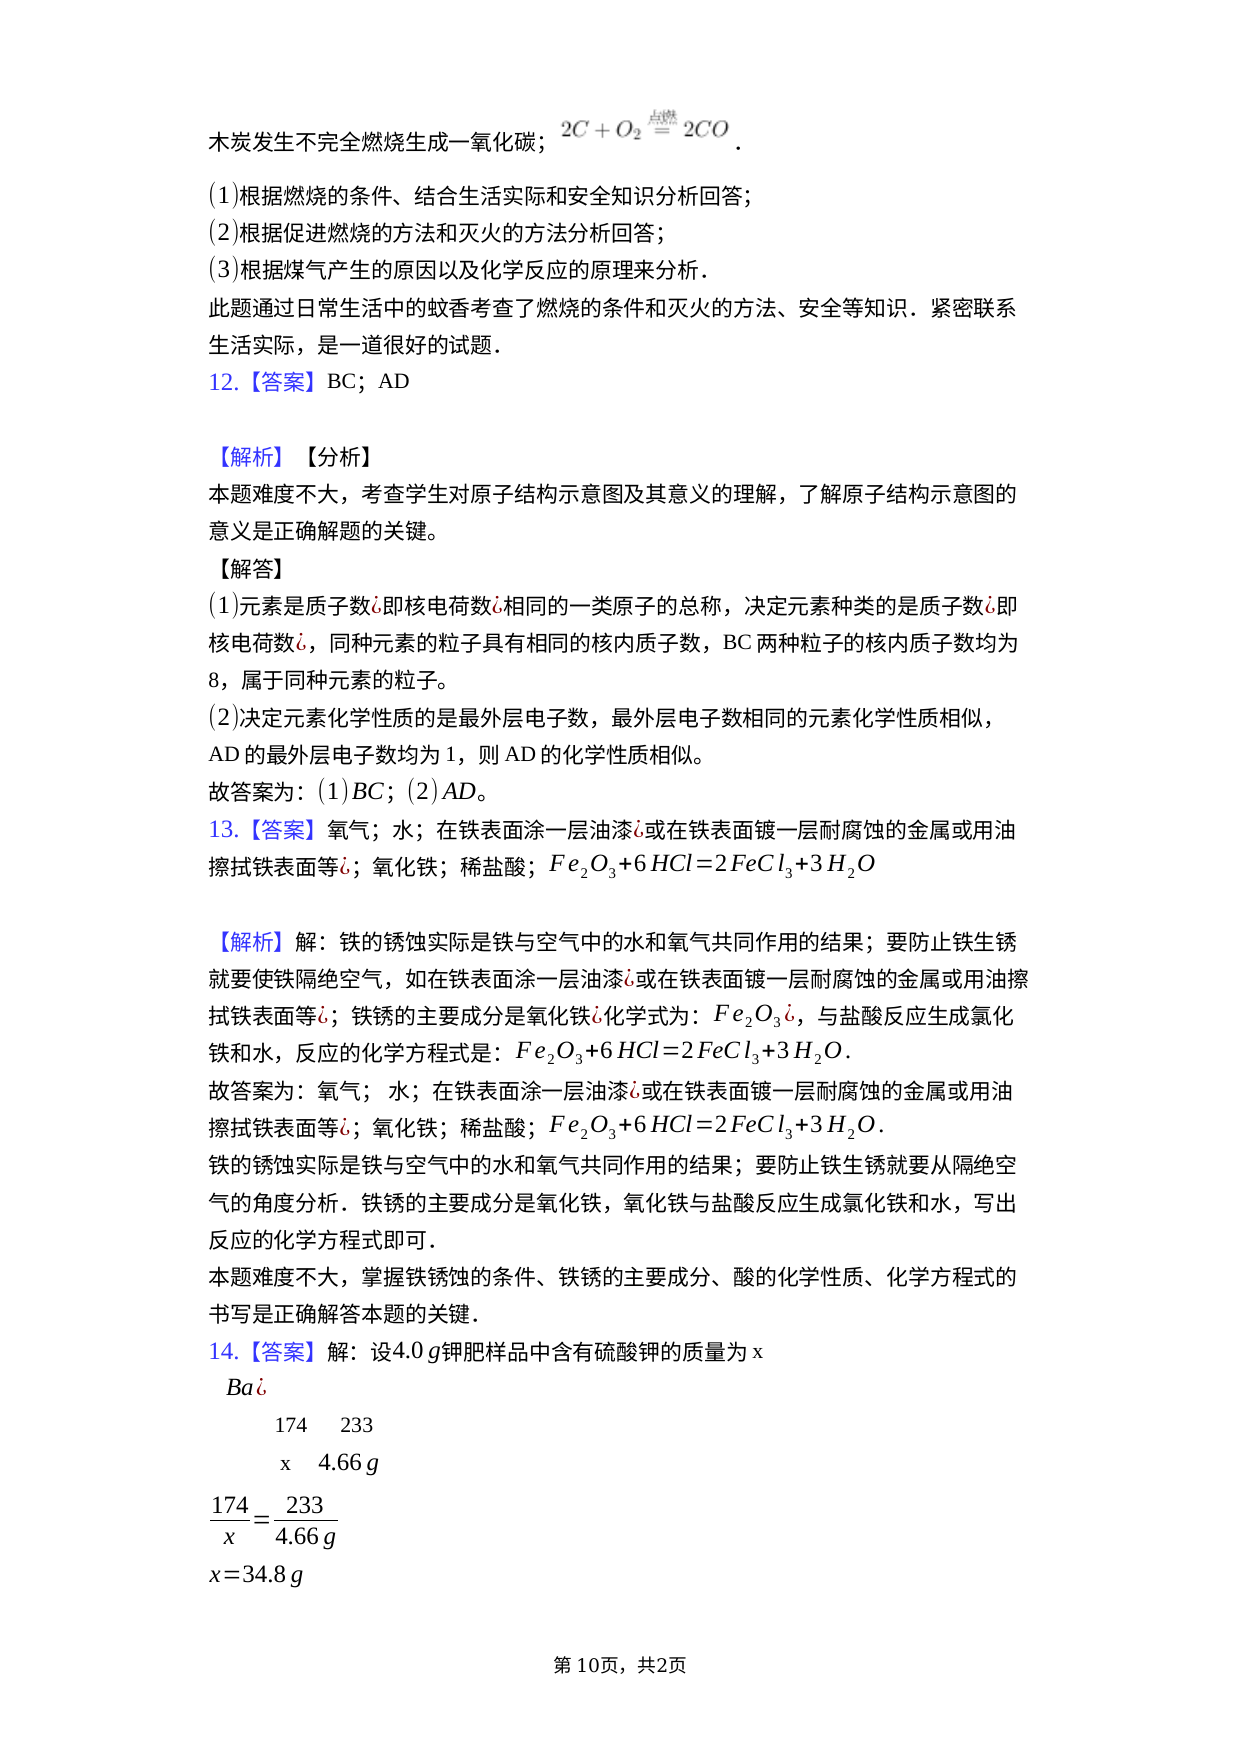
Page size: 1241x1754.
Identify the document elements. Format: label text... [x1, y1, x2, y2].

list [208, 108, 1032, 434]
picture [558, 108, 734, 146]
list 【解析】【分析】 本题难度不大，考查学生对原子结构示意图及其意义的理解，了解原子结构示意图的意义是正确解题的关键。 【解答】 元素是质子数即核电荷数相同的一类原子的总称，决定元素种类的是质子数即核电荷数，同种元素的粒子具有相同的核内质子数，BC两种粒子的核内质子数均为8，属于同种元素的粒子。 决定元素化学性质的是最外层电子数，最外层电子数相同的元素化学性质相似，AD的最外层电子数均为1，则AD的化学性质相似。 故答案为：；。 13.【答案】氧气；水；在铁表面涂一层油漆或在铁表面镀一层耐腐蚀的金属或用油擦拭铁表面等；氧化铁；稀盐酸； [208, 439, 1032, 919]
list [208, 924, 1032, 1591]
